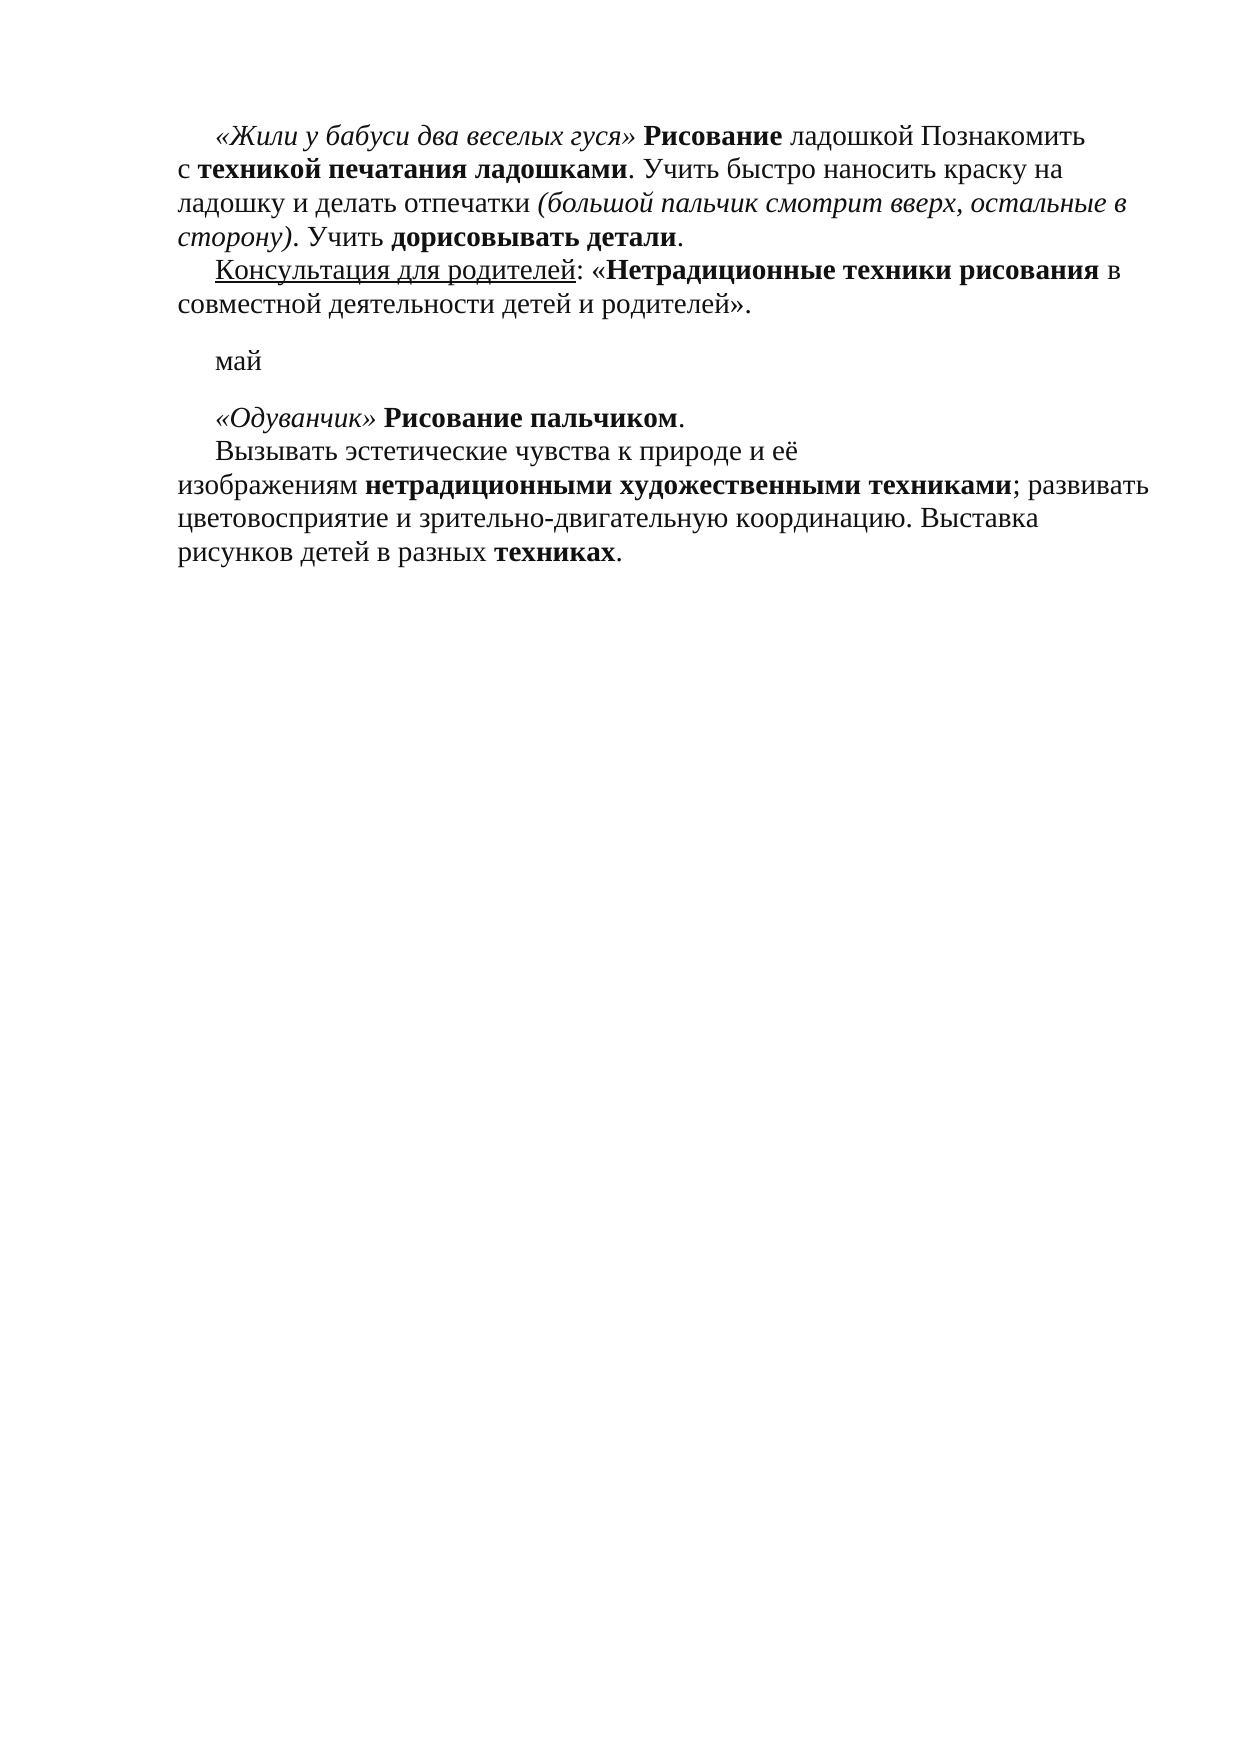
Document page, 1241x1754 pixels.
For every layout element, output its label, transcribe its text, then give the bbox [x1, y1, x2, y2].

text «Одуванчик» Рисование пальчиком. [177, 400, 1152, 433]
text Консультация для родителей: «Нетрадиционные техники рисования в совместной деятельности детей и родителей». [177, 252, 1152, 319]
text май [177, 343, 1152, 376]
text Вызывать эстетические чувства к природе и её изображениям нетрадиционными художественными техниками; развивать цветовосприятие и зрительно-двигательную координацию. Выставка рисунков детей в разных техниках. [177, 433, 1152, 567]
text «Жили у бабуси два веселых гуся» Рисование ладошкой Познакомить с техникой печатания ладошками. Учить быстро наносить краску на ладошку и делать отпечатки (большой пальчик смотрит вверх, остальные в сторону). Учить дорисовывать детали. [177, 118, 1152, 252]
